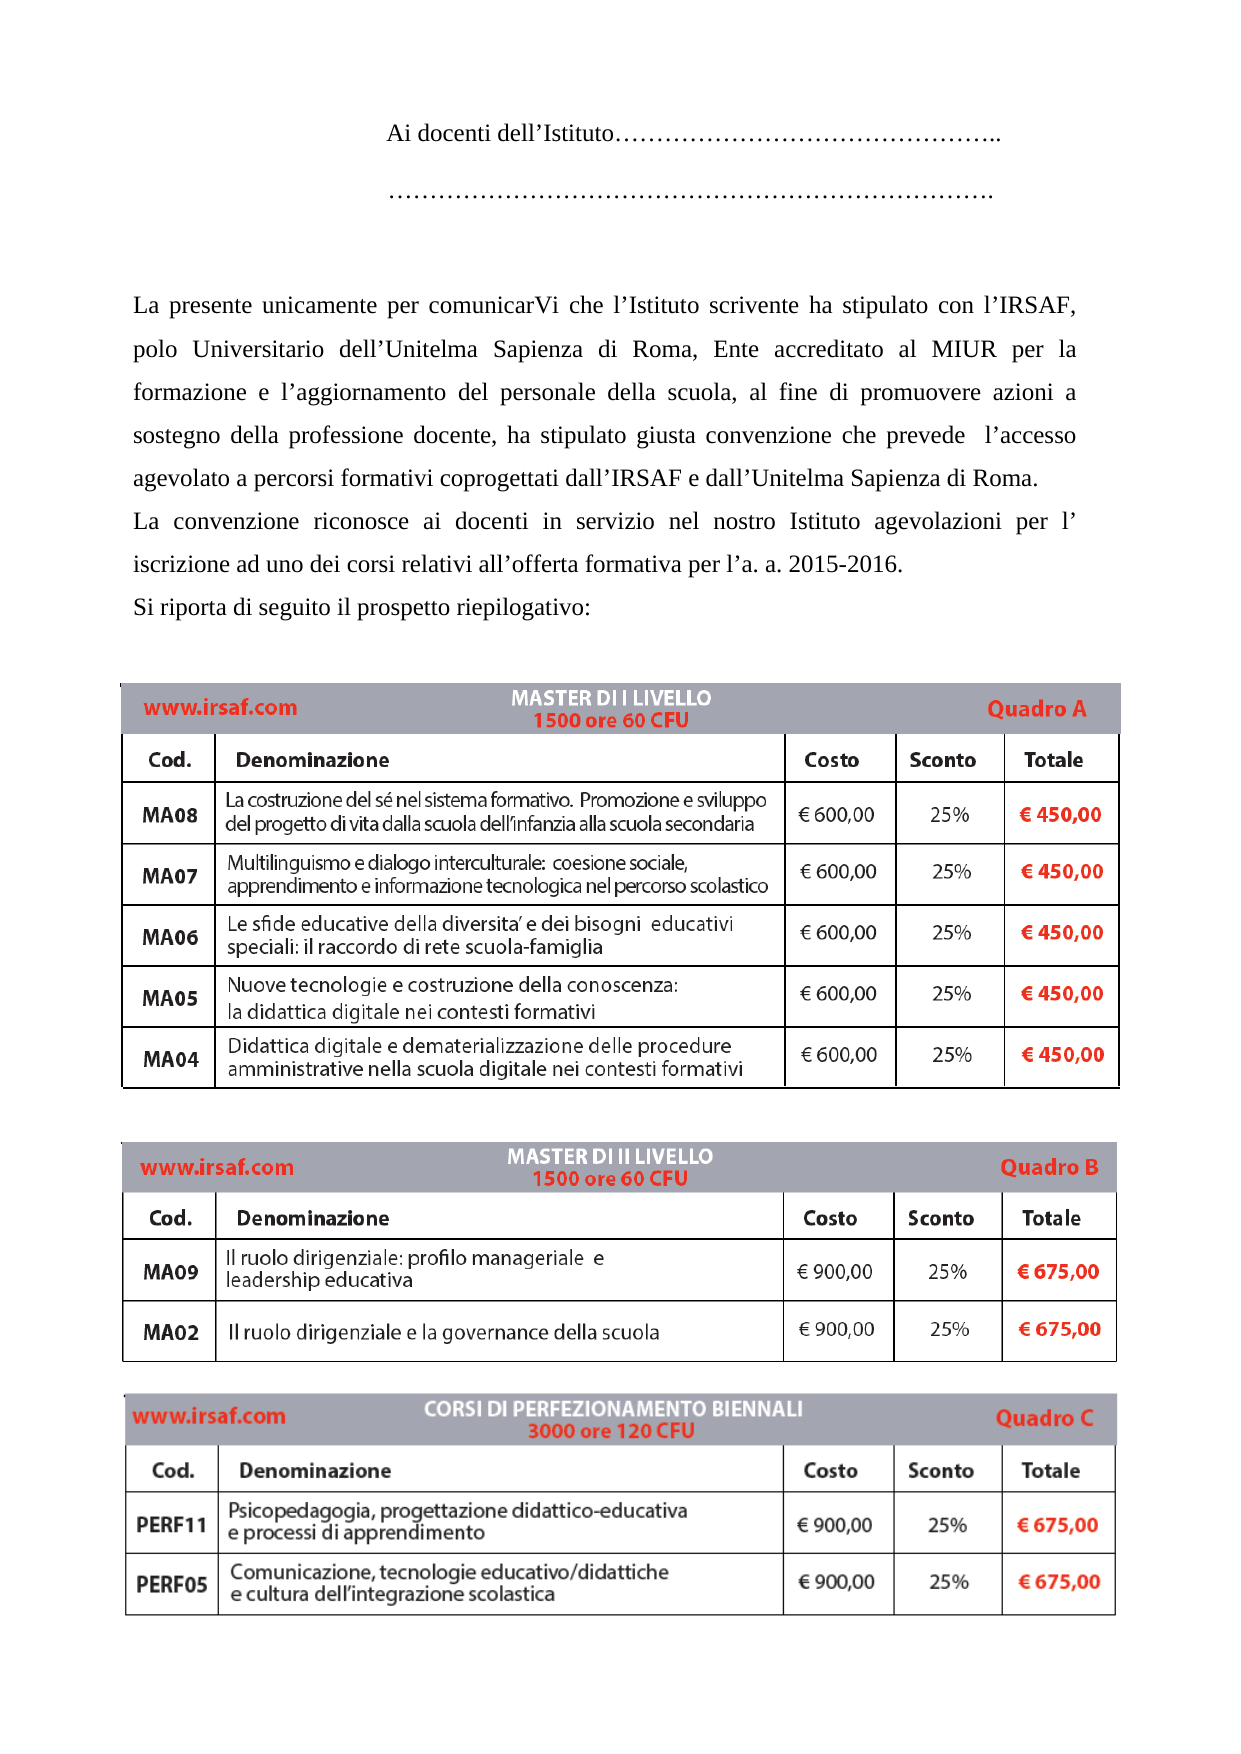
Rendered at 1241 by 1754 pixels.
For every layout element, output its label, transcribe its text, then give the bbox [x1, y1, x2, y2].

picture [118, 683, 1122, 1090]
text La presente unicamente per comunicarVi che l’Istituto scrivente ha stipulato con l’IRSAF, polo Universitario dell’Unitelma Sapienza di Roma, Ente accreditato al MIUR per la formazione e l’aggiornamento del personale della scuola, al fine di promuovere azioni a sostegno della professione docente, ha stipulato giusta convenzione che prevede l’accesso agevolato a percorsi formativi coprogettati dall’IRSAF e dall’Unitelma Sapienza di Roma. [133, 291, 1078, 492]
text ………………………………………………………………. [118, 176, 1063, 204]
picture [118, 1138, 1122, 1367]
text Ai docenti dell’Istituto……………………………………….. [118, 118, 1063, 147]
text La convenzione riconosce ai docenti in servizio nel nostro Istituto agevolazioni per l’ iscrizione ad uno dei corsi relativi all’offerta formativa per l’a. a. 2015-2016. [133, 506, 1078, 578]
text Si riporta di seguito il prospetto riepilogativo: [133, 592, 1078, 621]
picture [118, 1390, 1122, 1624]
